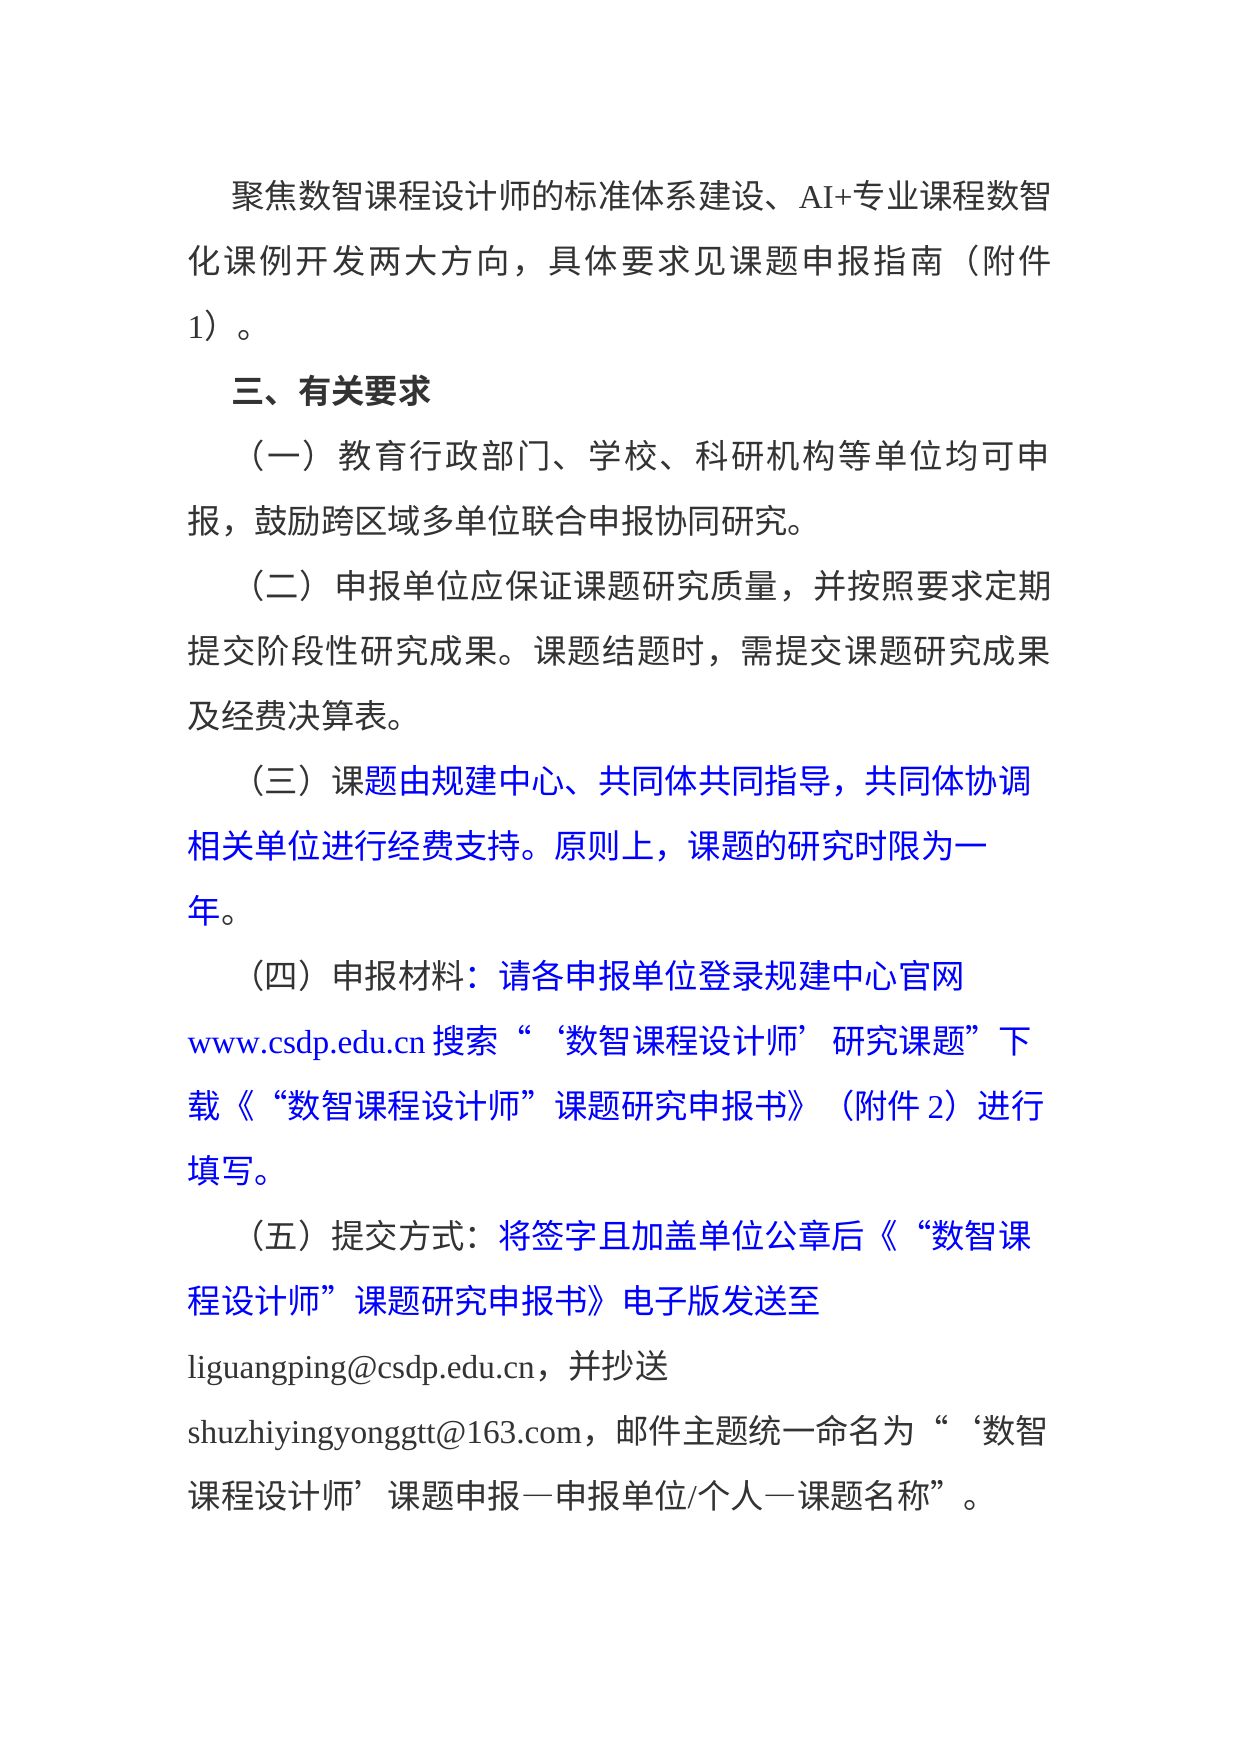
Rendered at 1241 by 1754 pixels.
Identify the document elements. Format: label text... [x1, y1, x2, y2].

text （四）申报材料：请各申报单位登录规建中心官网www.csdp.edu.cn搜索“‘数智课程设计师’研究课题”下载《“数智课程设计师”课题研究申报书》（附件2）进行填写。 [187, 942, 1053, 1202]
text 聚焦数智课程设计师的标准体系建设、AI+专业课程数智化课例开发两大方向，具体要求见课题申报指南（附件1）。 [187, 162, 1053, 357]
text （一）教育行政部门、学校、科研机构等单位均可申报，鼓励跨区域多单位联合申报协同研究。 [187, 422, 1053, 552]
text （五）提交方式：将签字且加盖单位公章后《“数智课程设计师”课题研究申报书》电子版发送至liguangping@csdp.edu.cn，并抄送shuzhiyingyonggtt@163.com，邮件主题统一命名为“‘数智课程设计师’课题申报—申报单位/个人—课题名称”。 [187, 1202, 1053, 1527]
text （二）申报单位应保证课题研究质量，并按照要求定期提交阶段性研究成果。课题结题时，需提交课题研究成果及经费决算表。 [187, 552, 1053, 747]
text （三）课题由规建中心、共同体共同指导，共同体协调相关单位进行经费支持。原则上，课题的研究时限为一年。 [187, 747, 1053, 942]
text 三、有关要求 [187, 357, 1053, 422]
